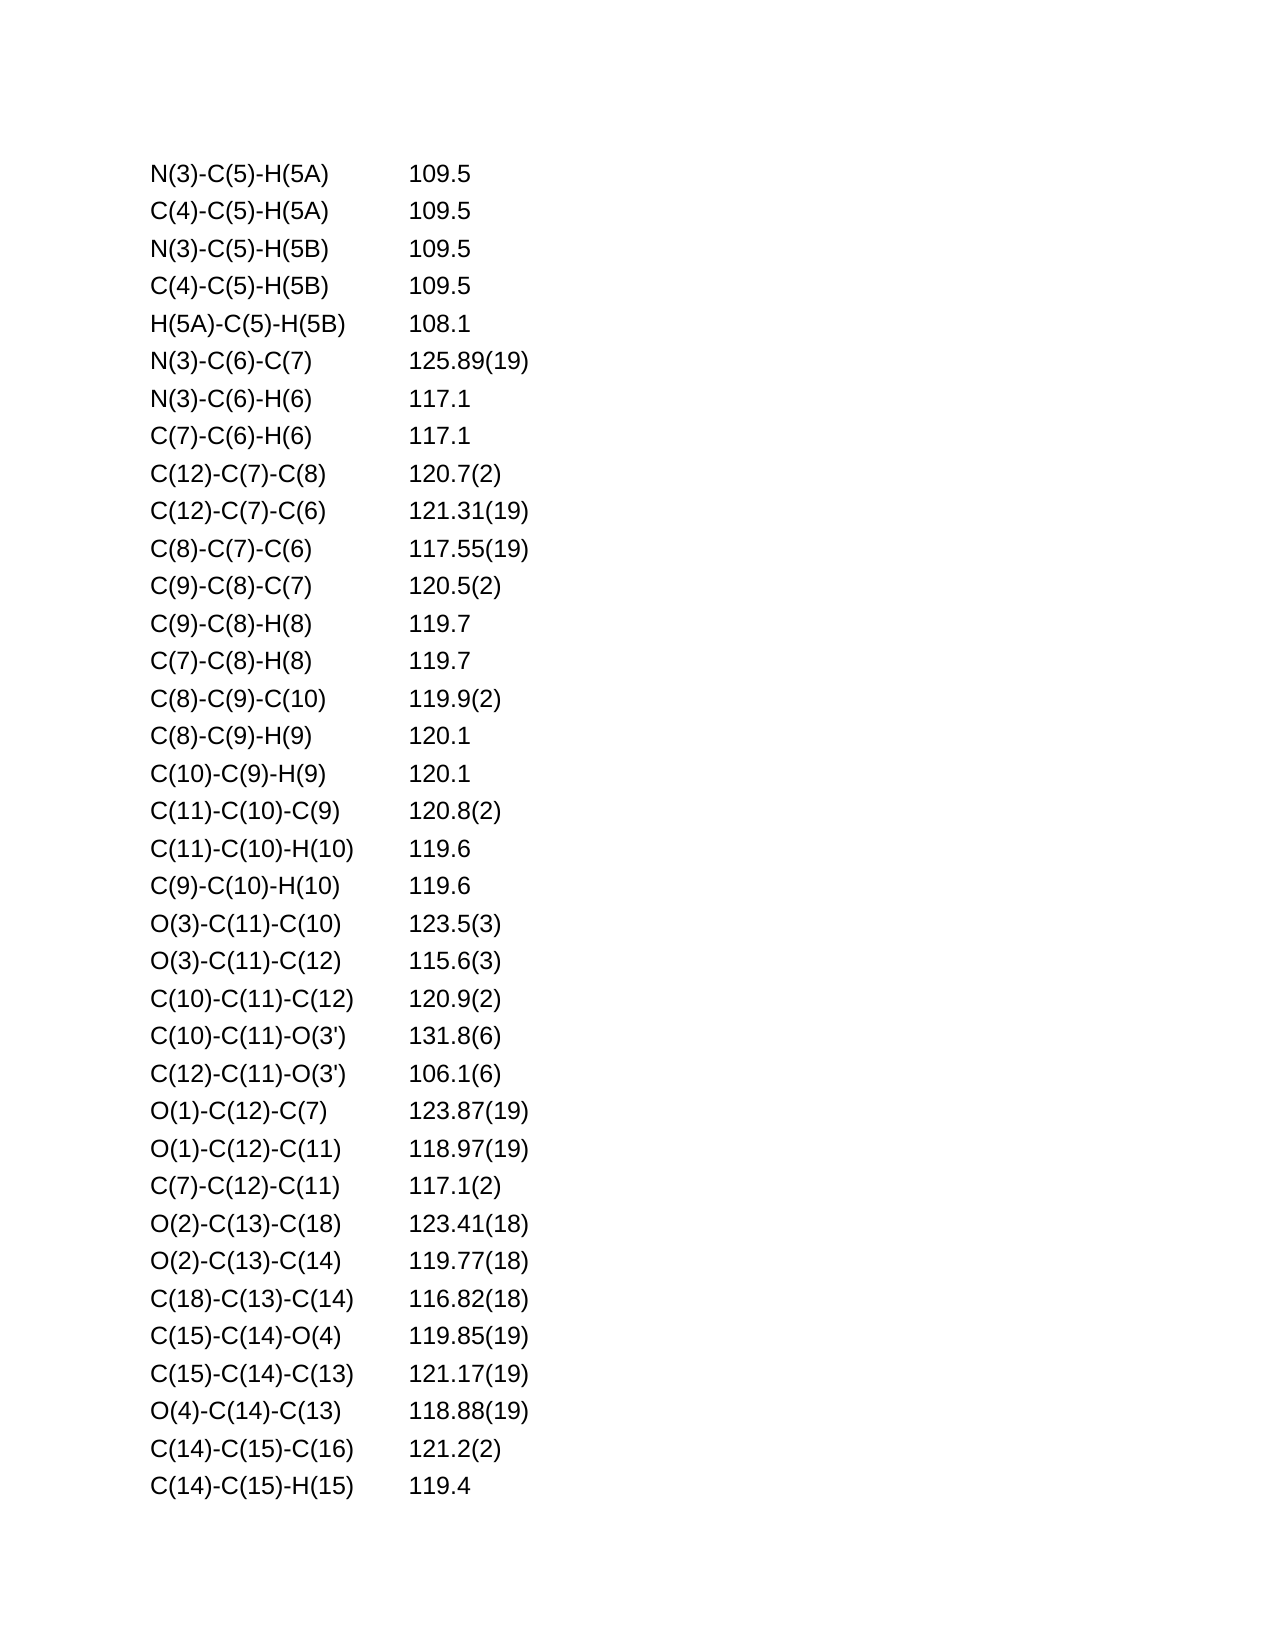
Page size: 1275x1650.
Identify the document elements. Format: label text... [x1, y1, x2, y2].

text C(14)-C(15)-C(16) 121.2(2) [150, 1425, 1125, 1462]
text O(3)-C(11)-C(12) 115.6(3) [150, 937, 1125, 975]
text C(11)-C(10)-C(9) 120.8(2) [150, 787, 1125, 825]
text C(4)-C(5)-H(5A) 109.5 [150, 187, 1125, 225]
text O(3)-C(11)-C(10) 123.5(3) [150, 900, 1125, 937]
text C(18)-C(13)-C(14) 116.82(18) [150, 1275, 1125, 1312]
text N(3)-C(5)-H(5A) 109.5 [150, 150, 1125, 187]
text C(9)-C(10)-H(10) 119.6 [150, 862, 1125, 900]
text C(15)-C(14)-C(13) 121.17(19) [150, 1350, 1125, 1387]
text C(9)-C(8)-H(8) 119.7 [150, 600, 1125, 637]
text O(2)-C(13)-C(18) 123.41(18) [150, 1200, 1125, 1237]
text N(3)-C(6)-H(6) 117.1 [150, 375, 1125, 412]
text C(12)-C(11)-O(3') 106.1(6) [150, 1050, 1125, 1087]
text C(7)-C(12)-C(11) 117.1(2) [150, 1162, 1125, 1200]
text C(14)-C(15)-H(15) 119.4 [150, 1462, 1125, 1500]
text C(8)-C(9)-C(10) 119.9(2) [150, 675, 1125, 712]
text C(12)-C(7)-C(8) 120.7(2) [150, 450, 1125, 487]
text N(3)-C(6)-C(7) 125.89(19) [150, 337, 1125, 375]
text C(11)-C(10)-H(10) 119.6 [150, 825, 1125, 862]
text H(5A)-C(5)-H(5B) 108.1 [150, 300, 1125, 337]
text O(2)-C(13)-C(14) 119.77(18) [150, 1237, 1125, 1275]
text O(4)-C(14)-C(13) 118.88(19) [150, 1387, 1125, 1425]
text C(15)-C(14)-O(4) 119.85(19) [150, 1312, 1125, 1350]
text O(1)-C(12)-C(7) 123.87(19) [150, 1087, 1125, 1125]
text C(10)-C(9)-H(9) 120.1 [150, 750, 1125, 787]
text C(10)-C(11)-C(12) 120.9(2) [150, 975, 1125, 1012]
text C(7)-C(6)-H(6) 117.1 [150, 412, 1125, 450]
text C(9)-C(8)-C(7) 120.5(2) [150, 562, 1125, 600]
text C(7)-C(8)-H(8) 119.7 [150, 637, 1125, 675]
text C(8)-C(7)-C(6) 117.55(19) [150, 525, 1125, 562]
text O(1)-C(12)-C(11) 118.97(19) [150, 1125, 1125, 1162]
text C(4)-C(5)-H(5B) 109.5 [150, 262, 1125, 300]
text N(3)-C(5)-H(5B) 109.5 [150, 225, 1125, 262]
text C(10)-C(11)-O(3') 131.8(6) [150, 1012, 1125, 1050]
text C(12)-C(7)-C(6) 121.31(19) [150, 487, 1125, 525]
text C(8)-C(9)-H(9) 120.1 [150, 712, 1125, 750]
